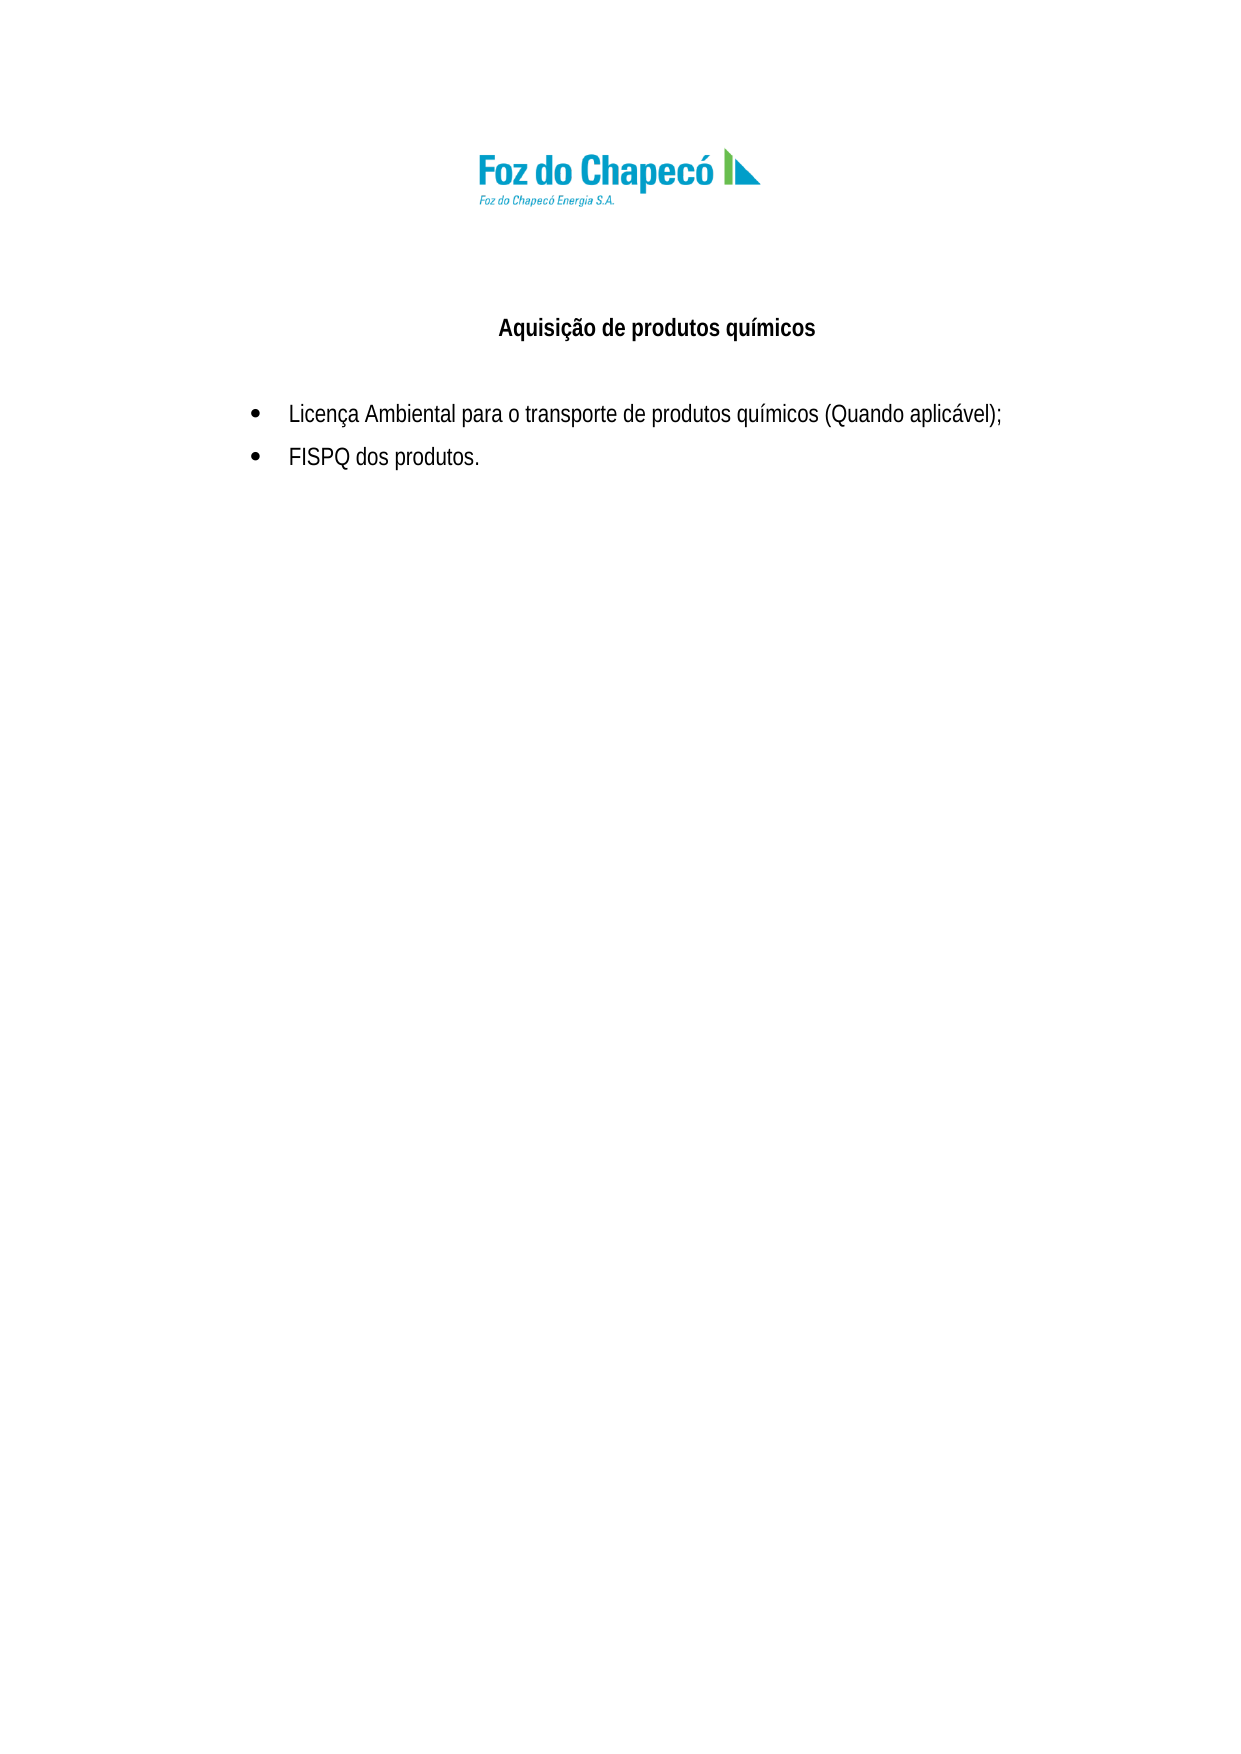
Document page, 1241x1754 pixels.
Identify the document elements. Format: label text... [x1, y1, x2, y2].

list FISPQ dos produtos. [251, 442, 1063, 471]
text Aquisição de produtos químicos [177, 313, 1063, 341]
picture [501, 168, 506, 181]
picture [479, 147, 761, 207]
list Licença Ambiental para o transporte de produtos químicos (Quando aplicável); [251, 398, 1063, 427]
